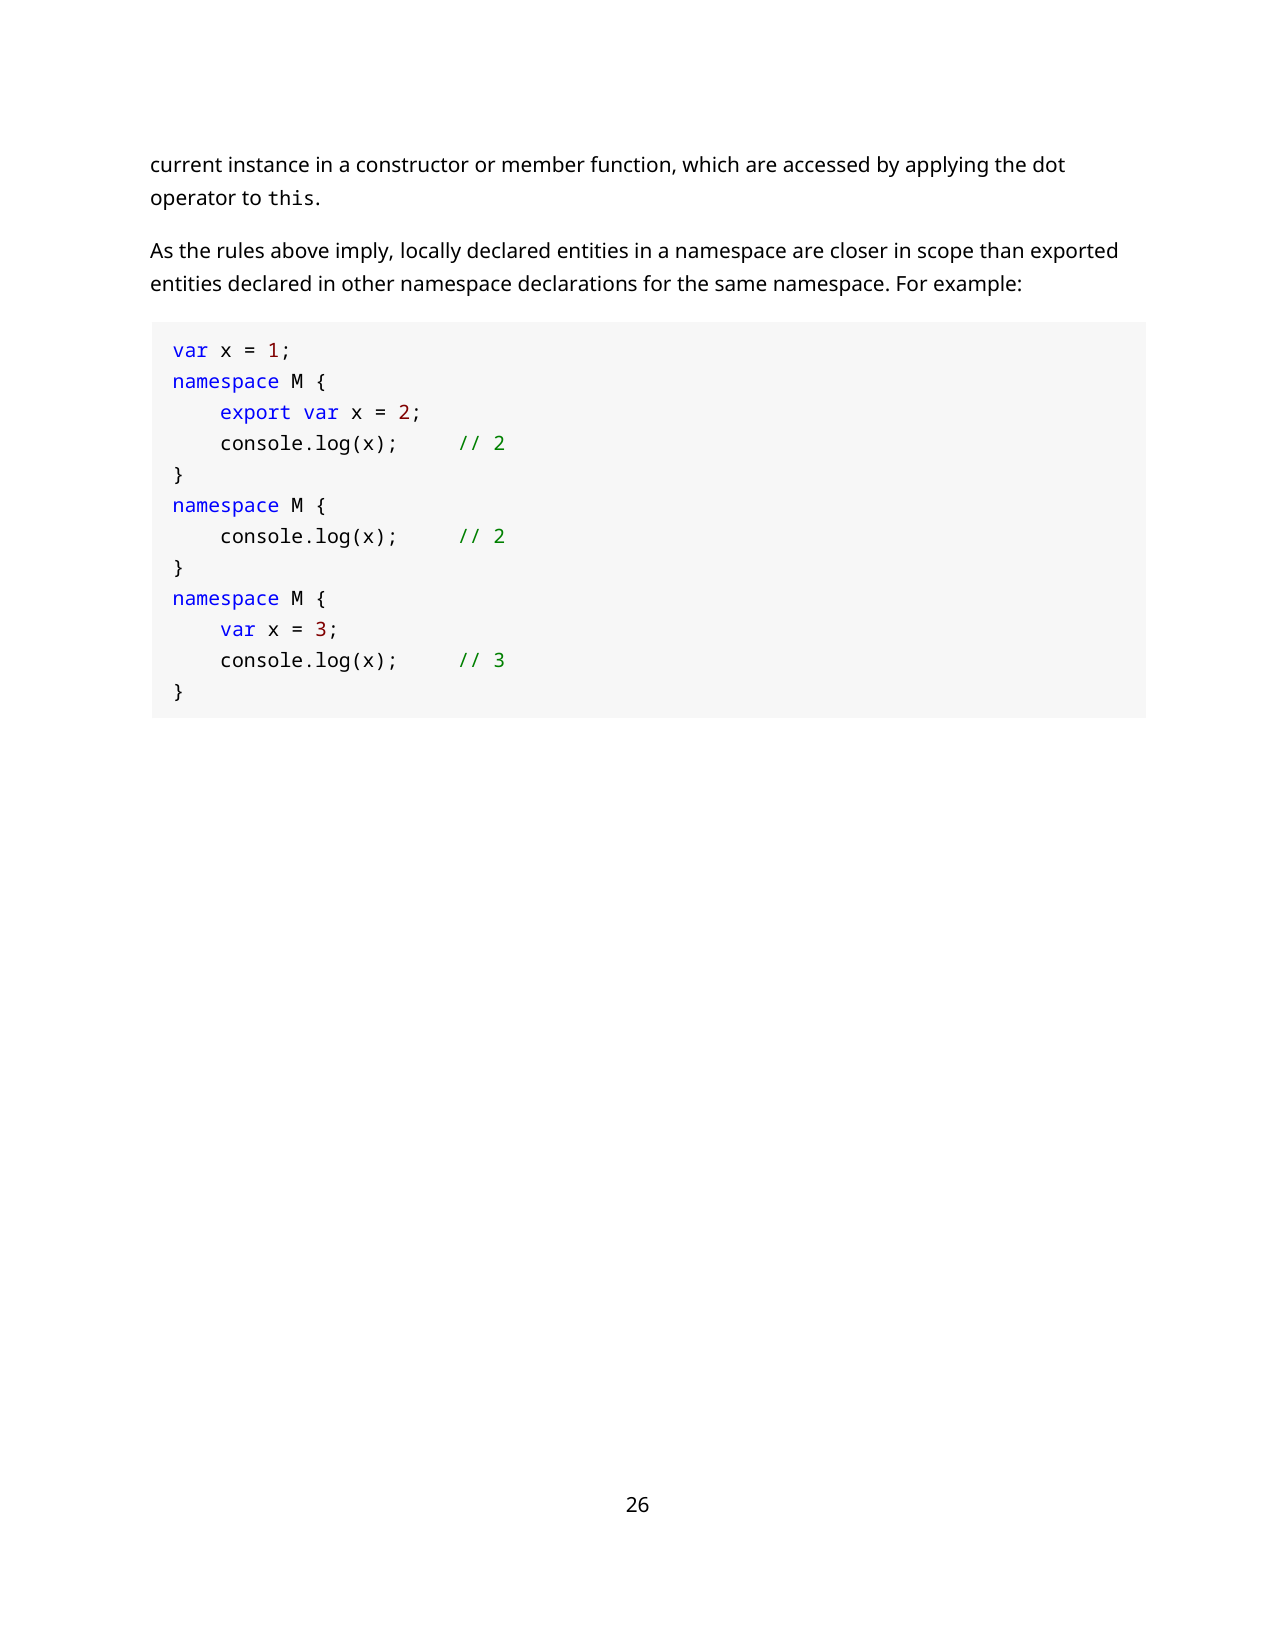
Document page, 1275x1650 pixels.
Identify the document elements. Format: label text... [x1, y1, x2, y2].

text As the rules above imply, locally declared entities in a namespace are closer in scope than exported entities declared in other namespace declarations for the same namespace. For example: [150, 236, 1125, 297]
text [150, 150, 1125, 211]
text var x = 1; namespace M { export var x = 2; console.log(x); // 2 } namespace M { console.log(x); // 2 } namespace M { var x = 3; console.log(x); // 3 } [164, 335, 1133, 706]
